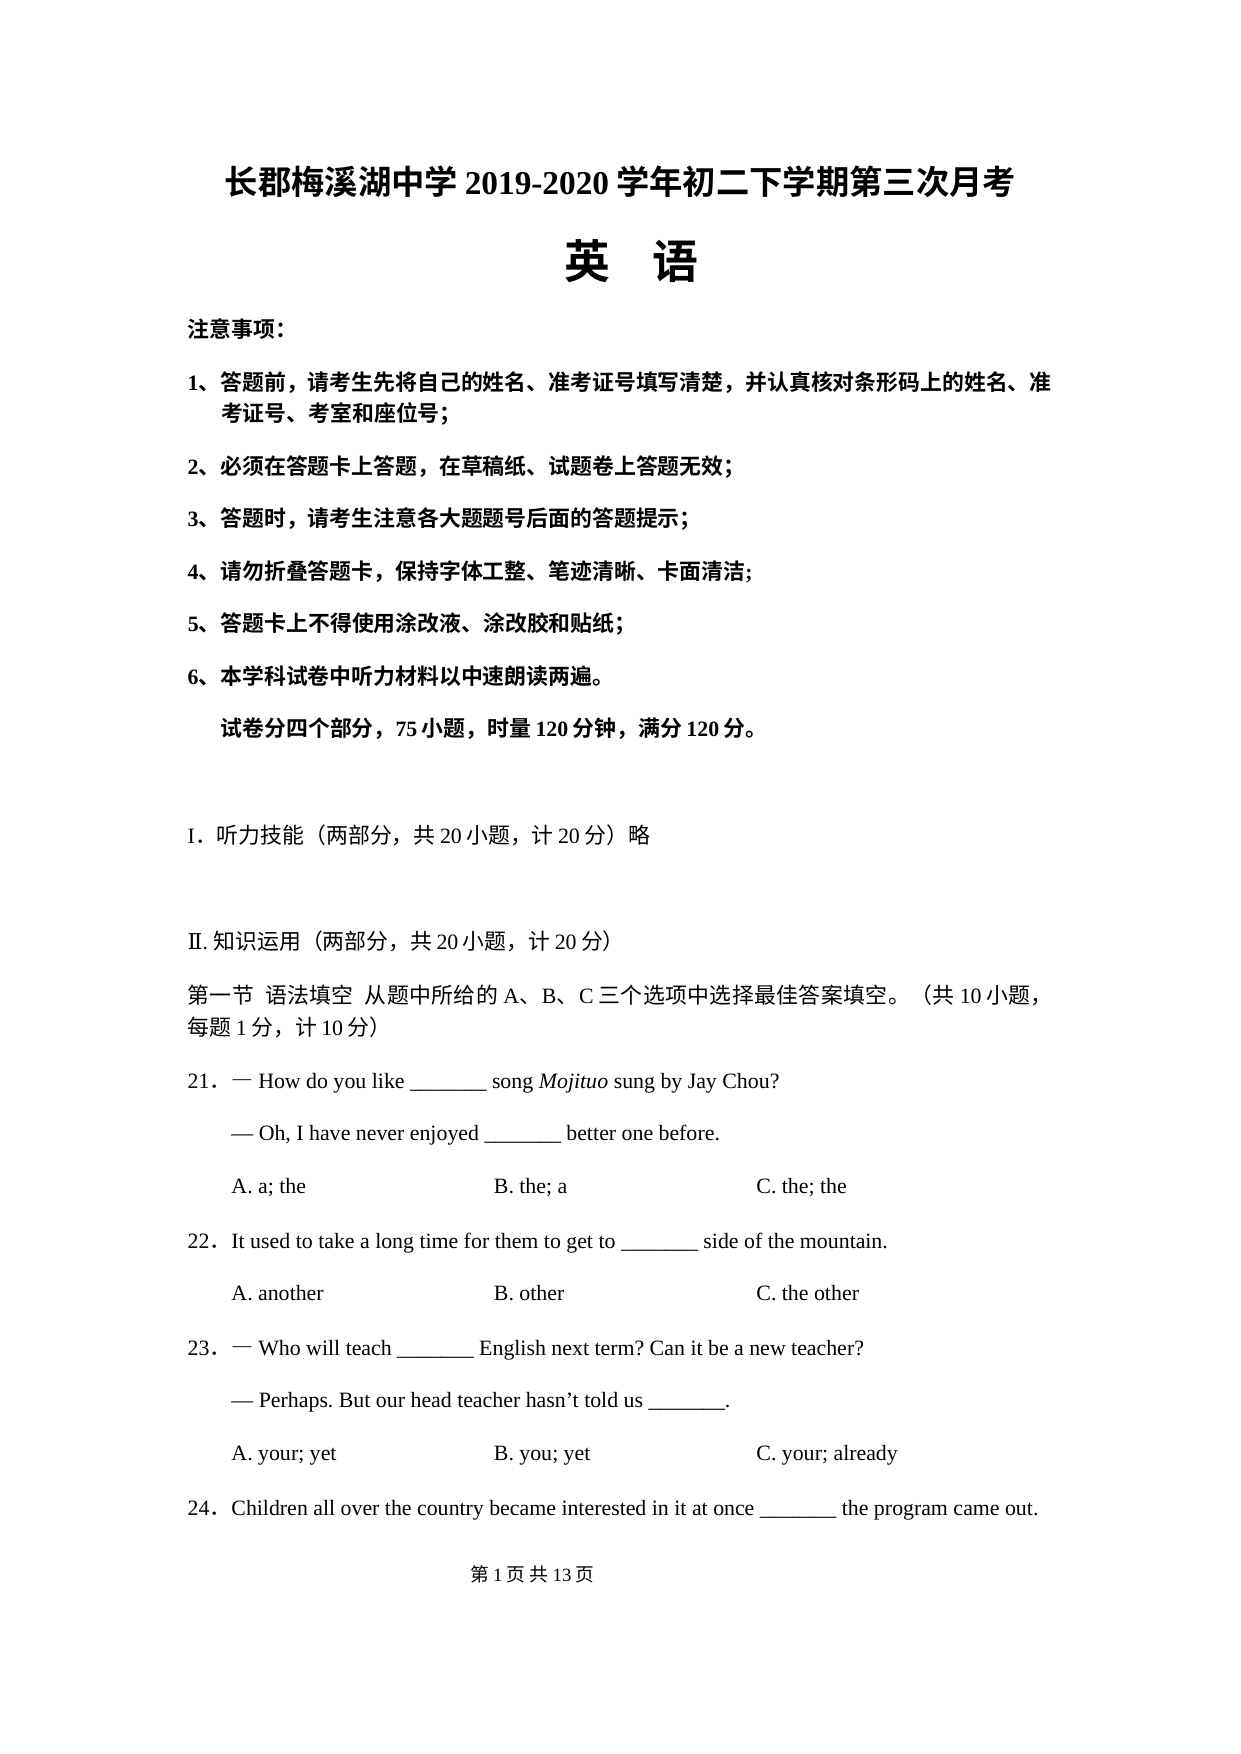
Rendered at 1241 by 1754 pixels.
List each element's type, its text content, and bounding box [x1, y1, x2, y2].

text A. a; the B. the; a C. the; the [187, 1170, 1053, 1202]
text 2、必须在答题卡上答题，在草稿纸、试题卷上答题无效； [187, 449, 1053, 481]
text I．听力技能（两部分，共20小题，计20分）略 [187, 817, 1053, 850]
text A. another B. other C. the other [187, 1276, 1053, 1309]
text 3、答题时，请考生注意各大题题号后面的答题提示； [187, 501, 1053, 533]
text 5、答题卡上不得使用涂改液、涂改胶和贴纸； [188, 606, 1053, 638]
text 22．It used to take a long time for them to get to _______ side of the mountain. [187, 1223, 1053, 1256]
text 24．Children all over the country became interested in it at once _______ the program came out. [187, 1490, 1053, 1522]
text 第一节 语法填空 从题中所给的A、B、C三个选项中选择最佳答案填空。（共10小题，每题1分，计10分） [187, 977, 1053, 1042]
text A. your; yet B. you; yet C. your; already [187, 1436, 1053, 1469]
text 英 语 [209, 225, 1053, 291]
text 6、本学科试卷中听力材料以中速朗读两遍。 [187, 659, 1053, 691]
text 4、请勿折叠答题卡，保持字体工整、笔迹清晰、卡面清洁; [187, 554, 1053, 586]
text Ⅱ. 知识运用（两部分，共20小题，计20分） [187, 924, 1053, 956]
text 1、答题前，请考生先将自己的姓名、准考证号填写清楚，并认真核对条形码上的姓名、准考证号、考室和座位号； [187, 365, 1053, 428]
text — Oh, I have never enjoyed _______ better one before. [187, 1116, 1053, 1149]
text 23．— Who will teach _______ English next term? Can it be a new teacher? [187, 1330, 1053, 1362]
text 注意事项： [187, 312, 1053, 344]
text — Perhaps. But our head teacher hasn’t told us _______. [187, 1383, 1053, 1416]
text 试卷分四个部分，75小题，时量120分钟，满分120分。 [220, 711, 1053, 743]
text 21．— How do you like _______ song Mojituo sung by Jay Chou? [187, 1063, 1053, 1096]
text 长郡梅溪湖中学2019-2020学年初二下学期第三次月考 [187, 156, 1053, 204]
